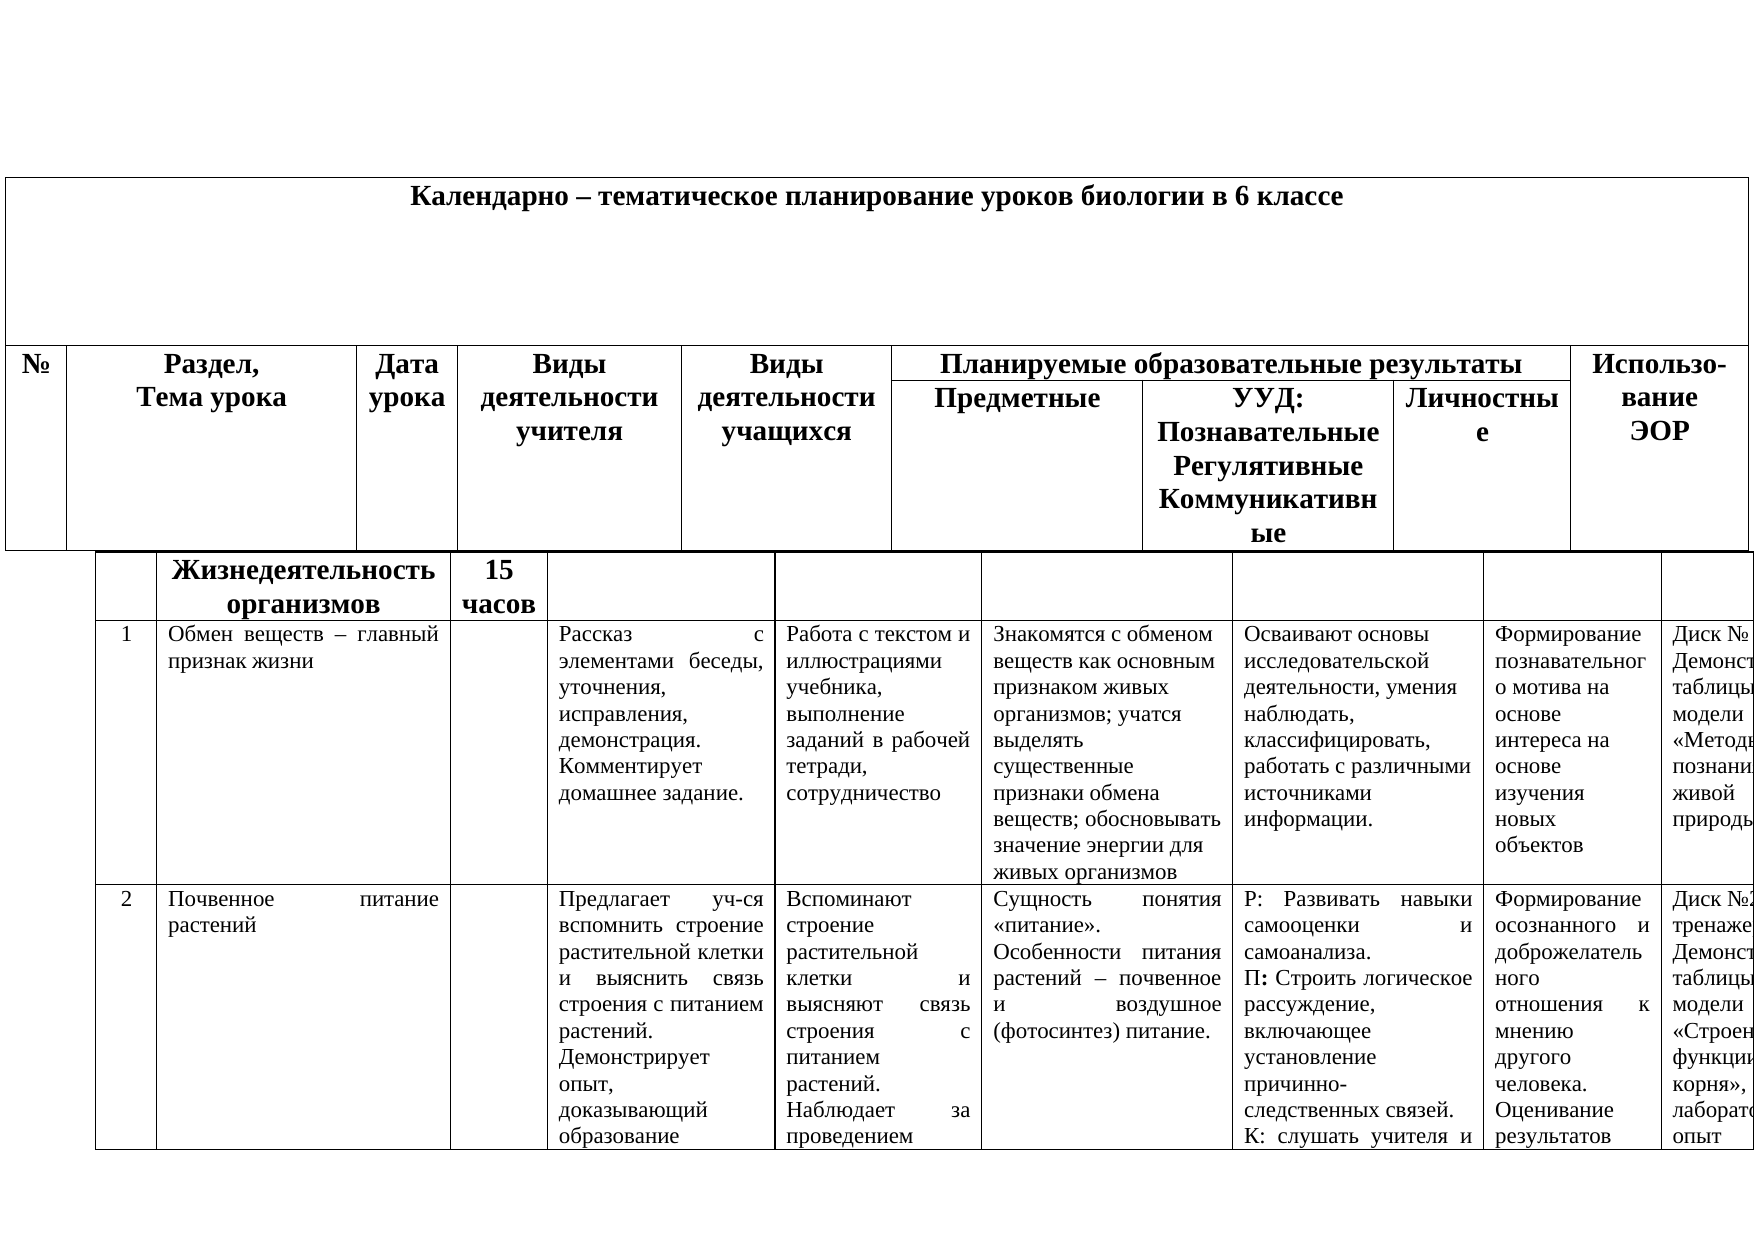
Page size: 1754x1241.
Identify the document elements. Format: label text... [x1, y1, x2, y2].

table_cell Формирование познавательного мотива на основе интереса на основе изучения новых объектов [1484, 621, 1661, 884]
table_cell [157, 885, 450, 1149]
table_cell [548, 885, 774, 1149]
table_header Календарно – тематическое планирование уроков биологии в 6 классе [6, 178, 1748, 345]
table_cell Диск № 23 Демонстрации: таблицы и модели «Методы познания живой природы» [1662, 621, 1753, 884]
table_header [1484, 553, 1661, 619]
table_header [1233, 553, 1483, 619]
table_cell Работа с текстом и иллюстрациями учебника, выполнение заданий в рабочей тетради, сотрудничество [776, 621, 981, 884]
table_cell Предметные [892, 381, 1142, 550]
table_cell [451, 885, 547, 1149]
table_cell 2 [96, 885, 156, 1149]
table_cell Личностные [1394, 381, 1570, 550]
table_cell Обмен веществ – главный признак жизни [157, 621, 450, 884]
table_header [1662, 553, 1753, 619]
table_cell Знакомятся с обменом веществ как основным признаком живых организмов; учатся выделять существенные признаки обмена веществ; обосновывать значение энергии для живых организмов [982, 621, 1232, 884]
table_cell Дата урока [357, 346, 457, 550]
table_header [96, 553, 156, 619]
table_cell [982, 885, 1232, 1149]
table_cell Виды деятельности учителя [458, 346, 681, 550]
table_cell 1 [96, 621, 156, 884]
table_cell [1233, 885, 1483, 1149]
table_cell [451, 621, 547, 884]
table_cell Виды деятельности учащихся [682, 346, 891, 550]
table_cell Использо-вание ЭОР [1571, 346, 1748, 550]
table_cell Рассказ с элементами беседы, уточнения, исправления, демонстрация. Комментирует домашнее задание. [548, 621, 774, 884]
table_header Жизнедеятельность организмов [157, 553, 450, 619]
table_cell УУД: Познавательные Регулятивные Коммуникативные [1143, 381, 1393, 550]
table_header [548, 553, 774, 619]
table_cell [1662, 885, 1753, 1149]
table_header [776, 553, 981, 619]
table_cell № [6, 346, 66, 550]
table_cell Планируемые образовательные результаты [892, 346, 1570, 379]
table_cell Осваивают основы исследовательской деятельности, умения наблюдать, классифицировать, работать с различными источниками информации. [1233, 621, 1483, 884]
table_header 15 часов [451, 553, 547, 619]
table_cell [1484, 885, 1661, 1149]
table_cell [776, 885, 981, 1149]
table_cell Раздел, Тема урока [67, 346, 356, 550]
table_header [982, 553, 1232, 619]
